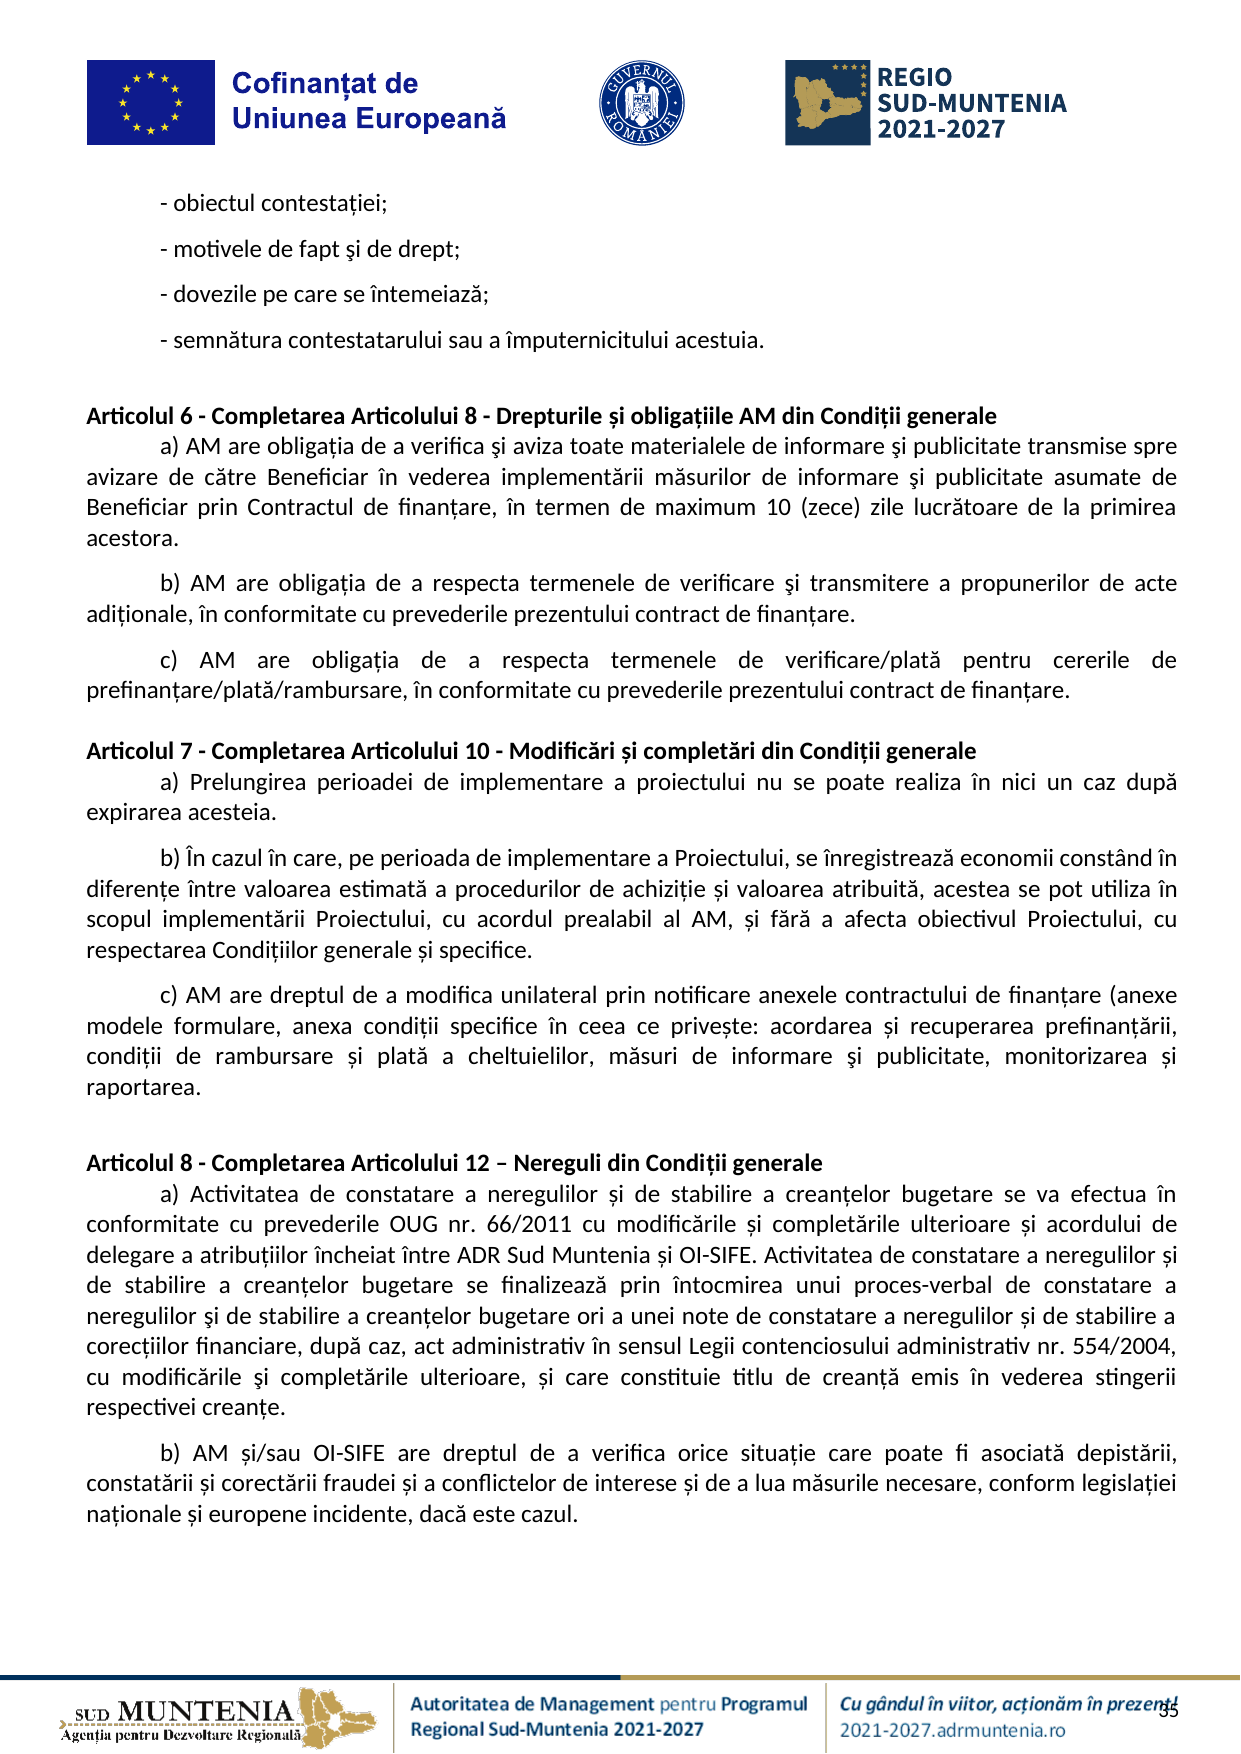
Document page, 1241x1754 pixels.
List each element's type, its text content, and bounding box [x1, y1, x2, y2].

list - motivele de fapt şi de drept; [86, 233, 1179, 263]
list - semnătura contestatarului sau a împuternicitului acestuia. [86, 324, 1179, 354]
picture [0, 1675, 1241, 1754]
text Articolul 7 - Completarea Articolului 10 - Modificări și completări din Condiții generale [86, 735, 1179, 766]
list - dovezile pe care se întemeiază; [86, 278, 1179, 309]
list a) AM are obligația de a verifica şi aviza toate materialele de informare şi publicitate transmise spre avizare de către Beneficiar în vederea implementării măsurilor de informare şi publicitate asumate de Beneficiar prin Contractul de finanțare, în termen de maximum 10 (zece) zile lucrătoare de la primirea acestora. [86, 430, 1179, 552]
list b) AM are obligația de a respecta termenele de verificare şi transmitere a propunerilor de acte adiționale, în conformitate cu prevederile prezentului contract de finanțare. [86, 568, 1179, 629]
list a) Activitatea de constatare a neregulilor și de stabilire a creanțelor bugetare se va efectua în conformitate cu prevederile OUG nr. 66/2011 cu modificările și completările ulterioare și acordului de delegare a atribuțiilor încheiat între ADR Sud Muntenia și OI-SIFE. Activitatea de constatare a neregulilor și de stabilire a creanțelor bugetare se finalizează prin întocmirea unui proces-verbal de constatare a neregulilor şi de stabilire a creanțelor bugetare ori a unei note de constatare a neregulilor și de stabilire a corecțiilor financiare, după caz, act administrativ în sensul Legii contenciosului administrativ nr. 554/2004, cu modificările şi completările ulterioare, și care constituie titlu de creanță emis în vederea stingerii respectivei creanțe. [86, 1178, 1179, 1422]
list c) AM are obligația de a respecta termenele de verificare/plată pentru cererile de prefinanțare/plată/rambursare, în conformitate cu prevederile prezentului contract de finanțare. [86, 644, 1179, 705]
list b) În cazul în care, pe perioada de implementare a Proiectului, se înregistrează economii constând în diferențe între valoarea estimată a procedurilor de achiziție și valoarea atribuită, acestea se pot utiliza în scopul implementării Proiectului, cu acordul prealabil al AM, și fără a afecta obiectivul Proiectului, cu respectarea Condițiilor generale și specifice. [86, 842, 1179, 964]
list b) AM și/sau OI-SIFE are dreptul de a verifica orice situație care poate fi asociată depistării, constatării și corectării fraudei și a conflictelor de interese și de a lua măsurile necesare, conform legislației naționale și europene incidente, dacă este cazul. [86, 1437, 1179, 1528]
text Articolul 6 - Completarea Articolului 8 - Drepturile și obligațiile AM din Condiții generale [86, 400, 1179, 430]
list c) AM are dreptul de a modifica unilateral prin notificare anexele contractului de finanțare (anexe modele formulare, anexa condiții specifice în ceea ce privește: acordarea și recuperarea prefinanțării, condiții de rambursare și plată a cheltuielilor, măsuri de informare şi publicitate, monitorizarea și raportarea. [86, 979, 1179, 1102]
list - obiectul contestației; [86, 187, 1179, 218]
text Articolul 8 - Completarea Articolului 12 – Nereguli din Condiții generale [86, 1147, 1179, 1178]
list a) Prelungirea perioadei de implementare a proiectului nu se poate realiza în nici un caz după expirarea acesteia. [86, 766, 1179, 827]
